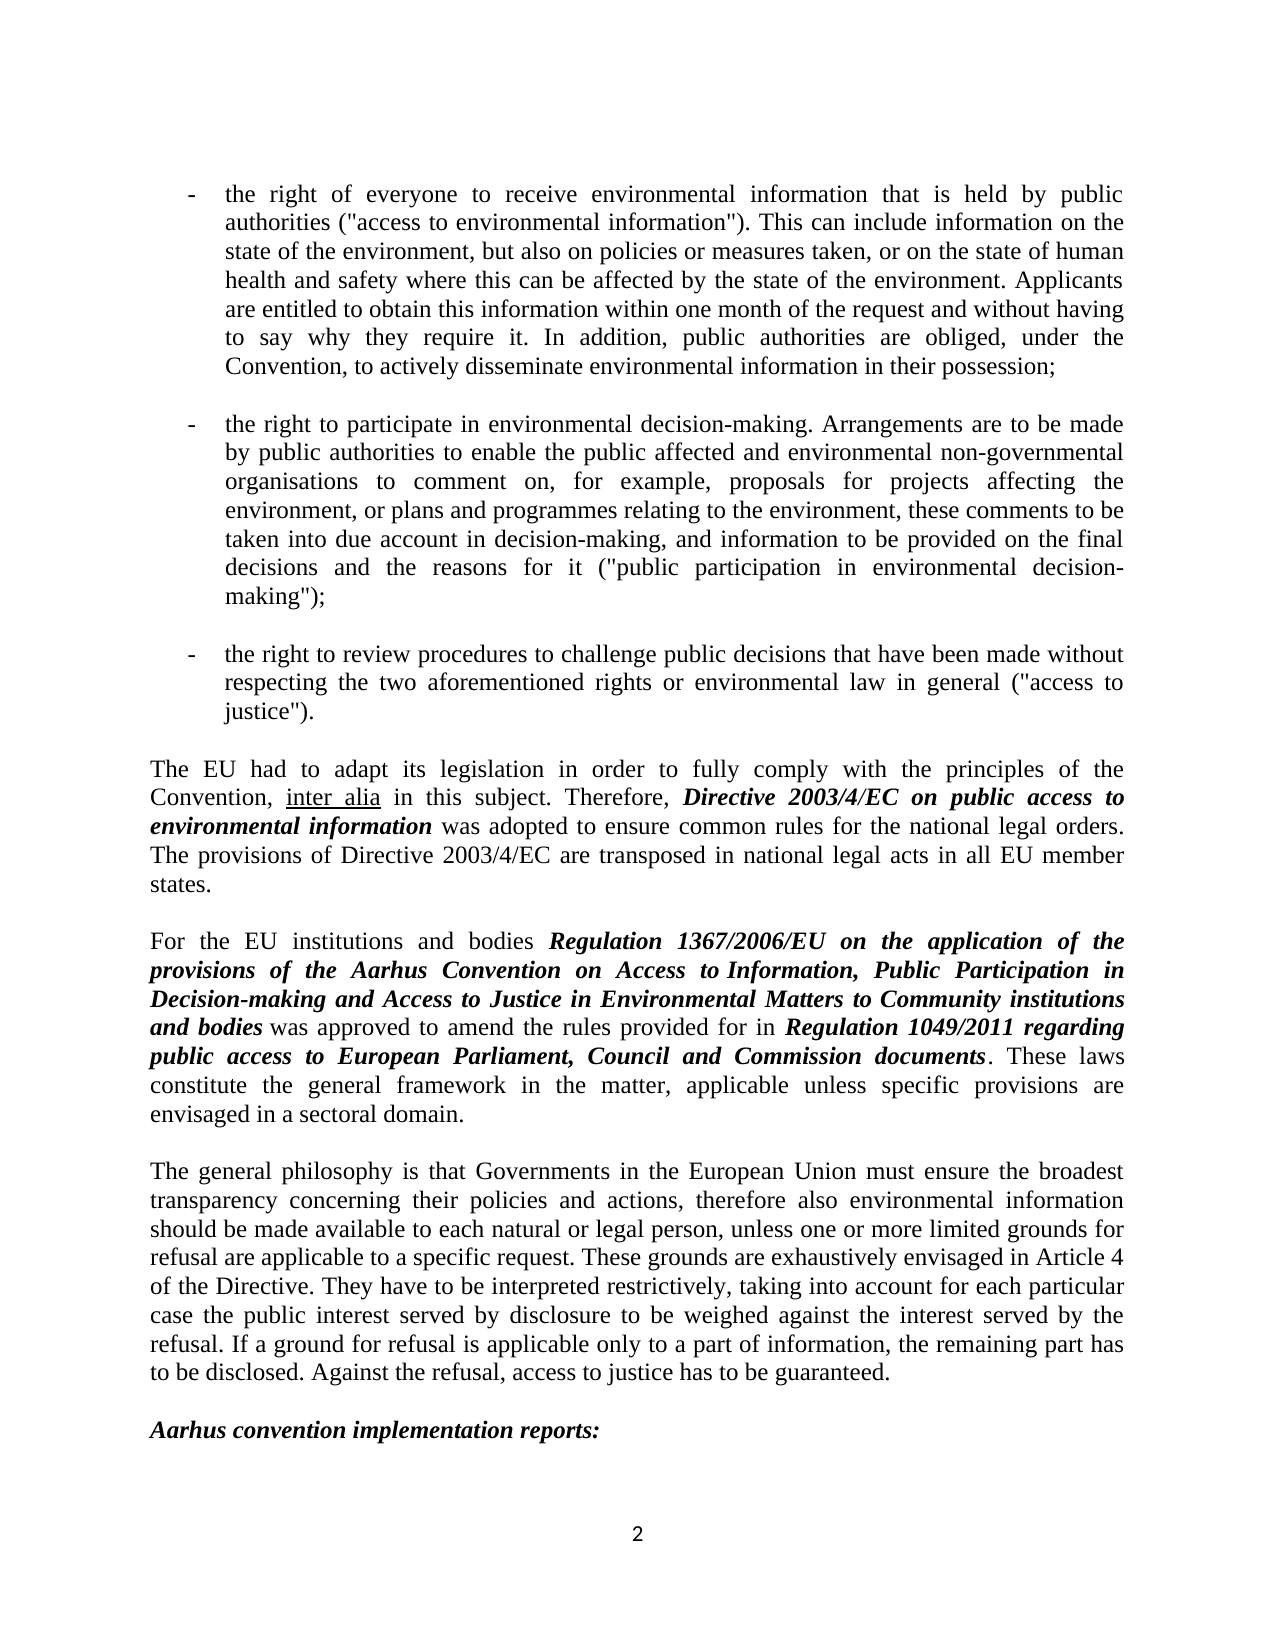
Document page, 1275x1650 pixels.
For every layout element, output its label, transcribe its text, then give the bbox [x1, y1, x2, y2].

text The general philosophy is that Governments in the European Union must ensure the broadest transparency concerning their policies and actions, therefore also environmental information should be made available to each natural or legal person, unless one or more limited grounds for refusal are applicable to a specific request. These grounds are exhaustively envisaged in Article 4 of the Directive. They have to be interpreted restrictively, taking into account for each particular case the public interest served by disclosure to be weighed against the interest served by the refusal. If a ground for refusal is applicable only to a part of information, the remaining part has to be disclosed. Against the refusal, access to justice has to be guaranteed. [150, 1156, 1125, 1386]
text The EU had to adapt its legislation in order to fully comply with the principles of the Convention, inter alia in this subject. Therefore, Directive 2003/4/EC on public access to environmental information was adopted to ensure common rules for the national legal orders. The provisions of Directive 2003/4/EC are transposed in national legal acts in all EU member states. [150, 754, 1125, 897]
text For the EU institutions and bodies Regulation 1367/2006/EU on the application of the provisions of the Aarhus Convention on Access to Information, Public Participation in Decision-making and Access to Justice in Environmental Matters to Community institutions and bodies was approved to amend the rules provided for in Regulation 1049/2011 regarding public access to European Parliament, Council and Commission documents. These laws constitute the general framework in the matter, applicable unless specific provisions are envisaged in a sectoral domain. [150, 926, 1125, 1127]
text Aarhus convention implementation reports: [150, 1415, 1125, 1444]
list the right to participate in environmental decision-making. Arrangements are to be made by public authorities to enable the public affected and environmental non-governmental organisations to comment on, for example, proposals for projects affecting the environment, or plans and programmes relating to the environment, these comments to be taken into due account in decision-making, and information to be provided on the final decisions and the reasons for it ("public participation in environmental decision-making"); [187, 409, 1125, 610]
list the right of everyone to receive environmental information that is held by public authorities ("access to environmental information"). This can include information on the state of the environment, but also on policies or measures taken, or on the state of human health and safety where this can be affected by the state of the environment. Applicants are entitled to obtain this information within one month of the request and without having to say why they require it. In addition, public authorities are obliged, under the Convention, to actively disseminate environmental information in their possession; [187, 179, 1125, 380]
list the right to review procedures to challenge public decisions that have been made without respecting the two aforementioned rights or environmental law in general ("access to justice"). [187, 639, 1125, 725]
